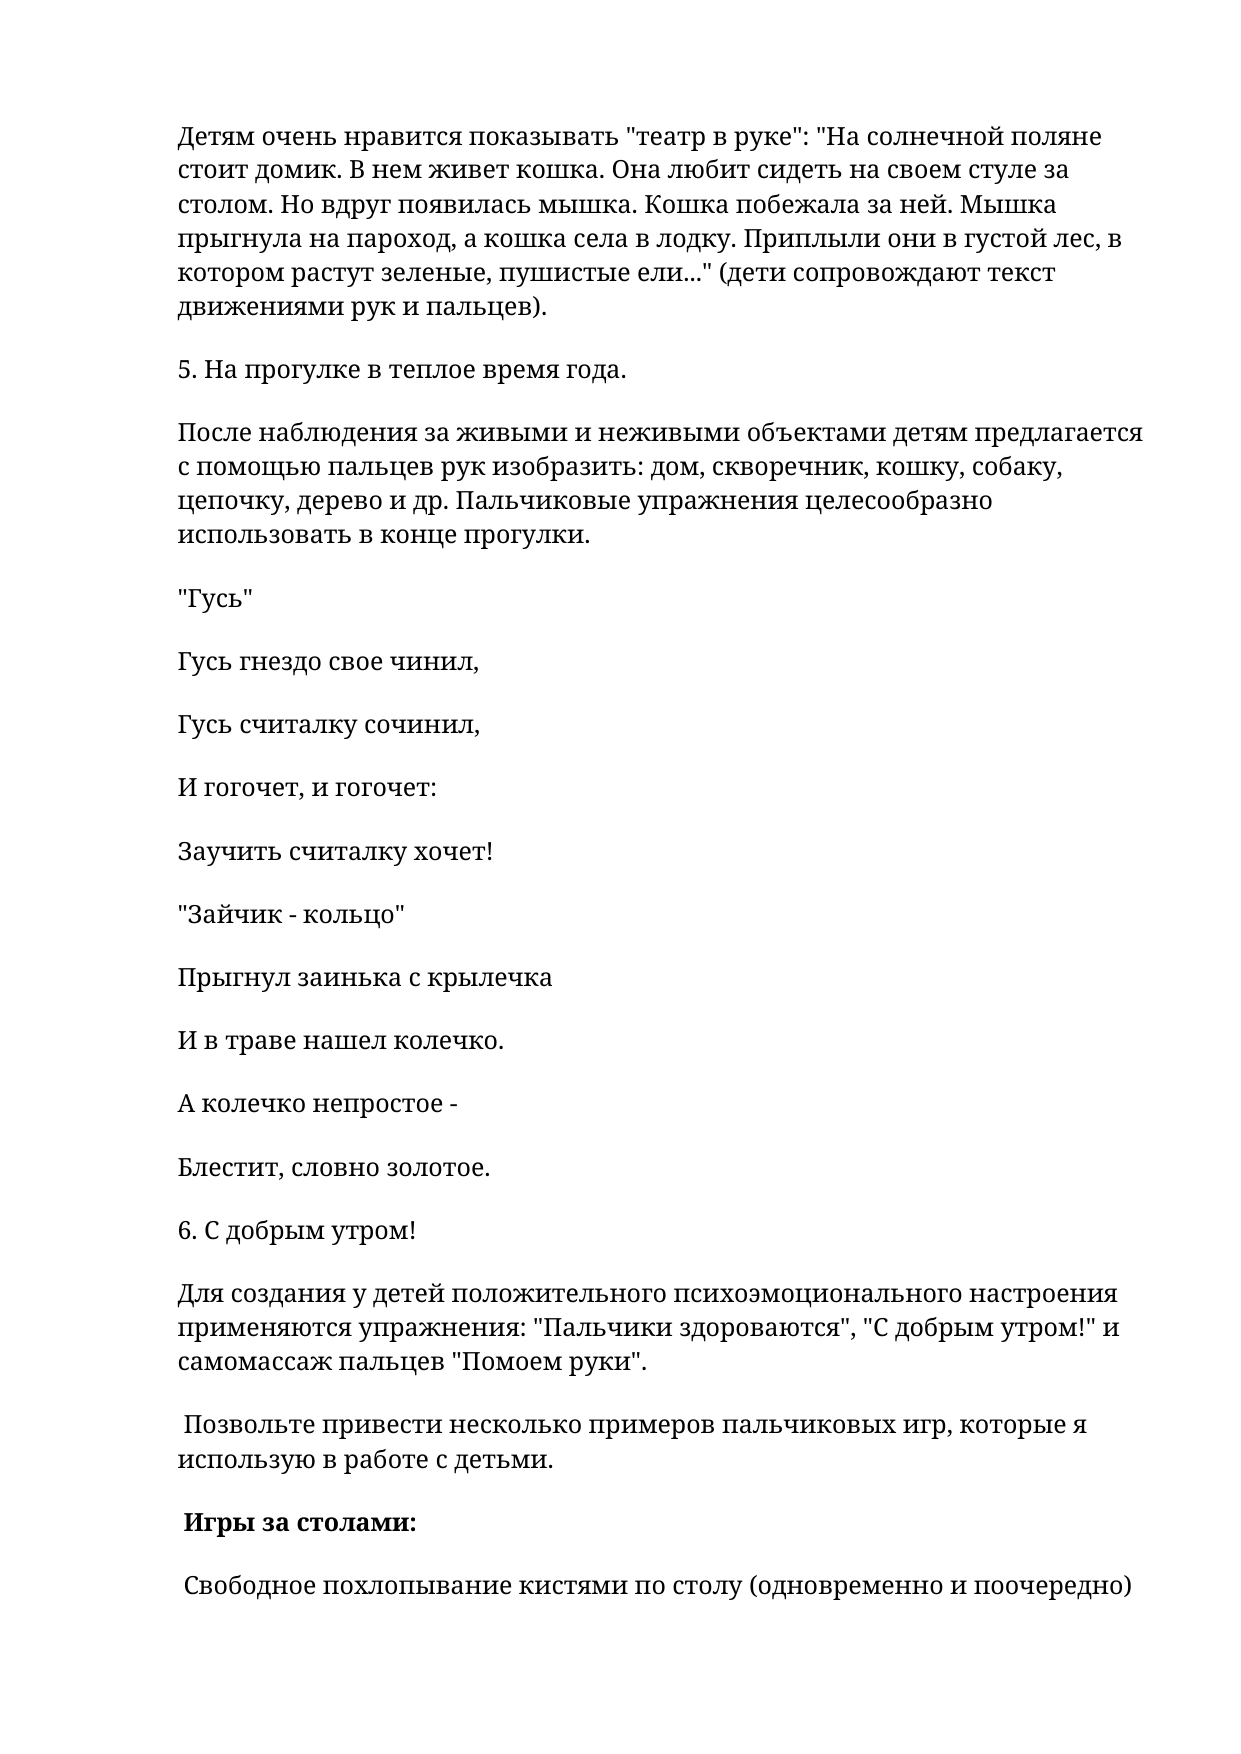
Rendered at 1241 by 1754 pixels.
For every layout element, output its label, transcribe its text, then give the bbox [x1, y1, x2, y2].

text Позвольте привести несколько примеров пальчиковых игр, которые я использую в работе с детьми. [177, 1407, 1152, 1475]
text Свободное похлопывание кистями по столу (одновременно и поочередно) [177, 1568, 1152, 1602]
text Для создания у детей положительного психоэмоционального настроения применяются упражнения: "Пальчики здороваются", "С добрым утром!" и самомассаж пальцев "Помоем руки". [177, 1276, 1152, 1378]
text И гогочет, и гогочет: [177, 770, 1152, 804]
text А колечко непростое - [177, 1086, 1152, 1120]
text 5. На прогулке в теплое время года. [177, 352, 1152, 386]
text Заучить считалку хочет! [177, 833, 1152, 867]
text Гусь гнездо свое чинил, [177, 643, 1152, 678]
text И в траве нашел колечко. [177, 1023, 1152, 1057]
text Гусь считалку сочинил, [177, 707, 1152, 741]
text 6. С добрым утром! [177, 1213, 1152, 1247]
text Блестит, словно золотое. [177, 1149, 1152, 1183]
text "Зайчик - кольцо" [177, 896, 1152, 931]
text Детям очень нравится показывать "театр в руке": "На солнечной поляне стоит домик. В нем живет кошка. Она любит сидеть на своем стуле за столом. Но вдруг появилась мышка. Кошка побежала за ней. Мышка прыгнула на пароход, а кошка села в лодку. Приплыли они в густой лес, в котором растут зеленые, пушистые ели..." (дети сопровождают текст движениями рук и пальцев). [177, 118, 1152, 322]
text После наблюдения за живыми и неживыми объектами детям предлагается с помощью пальцев рук изобразить: дом, скворечник, кошку, собаку, цепочку, дерево и др. Пальчиковые упражнения целесообразно использовать в конце прогулки. [177, 415, 1152, 551]
text "Гусь" [177, 580, 1152, 614]
text Прыгнул заинька с крылечка [177, 960, 1152, 994]
text Игры за столами: [177, 1504, 1152, 1538]
